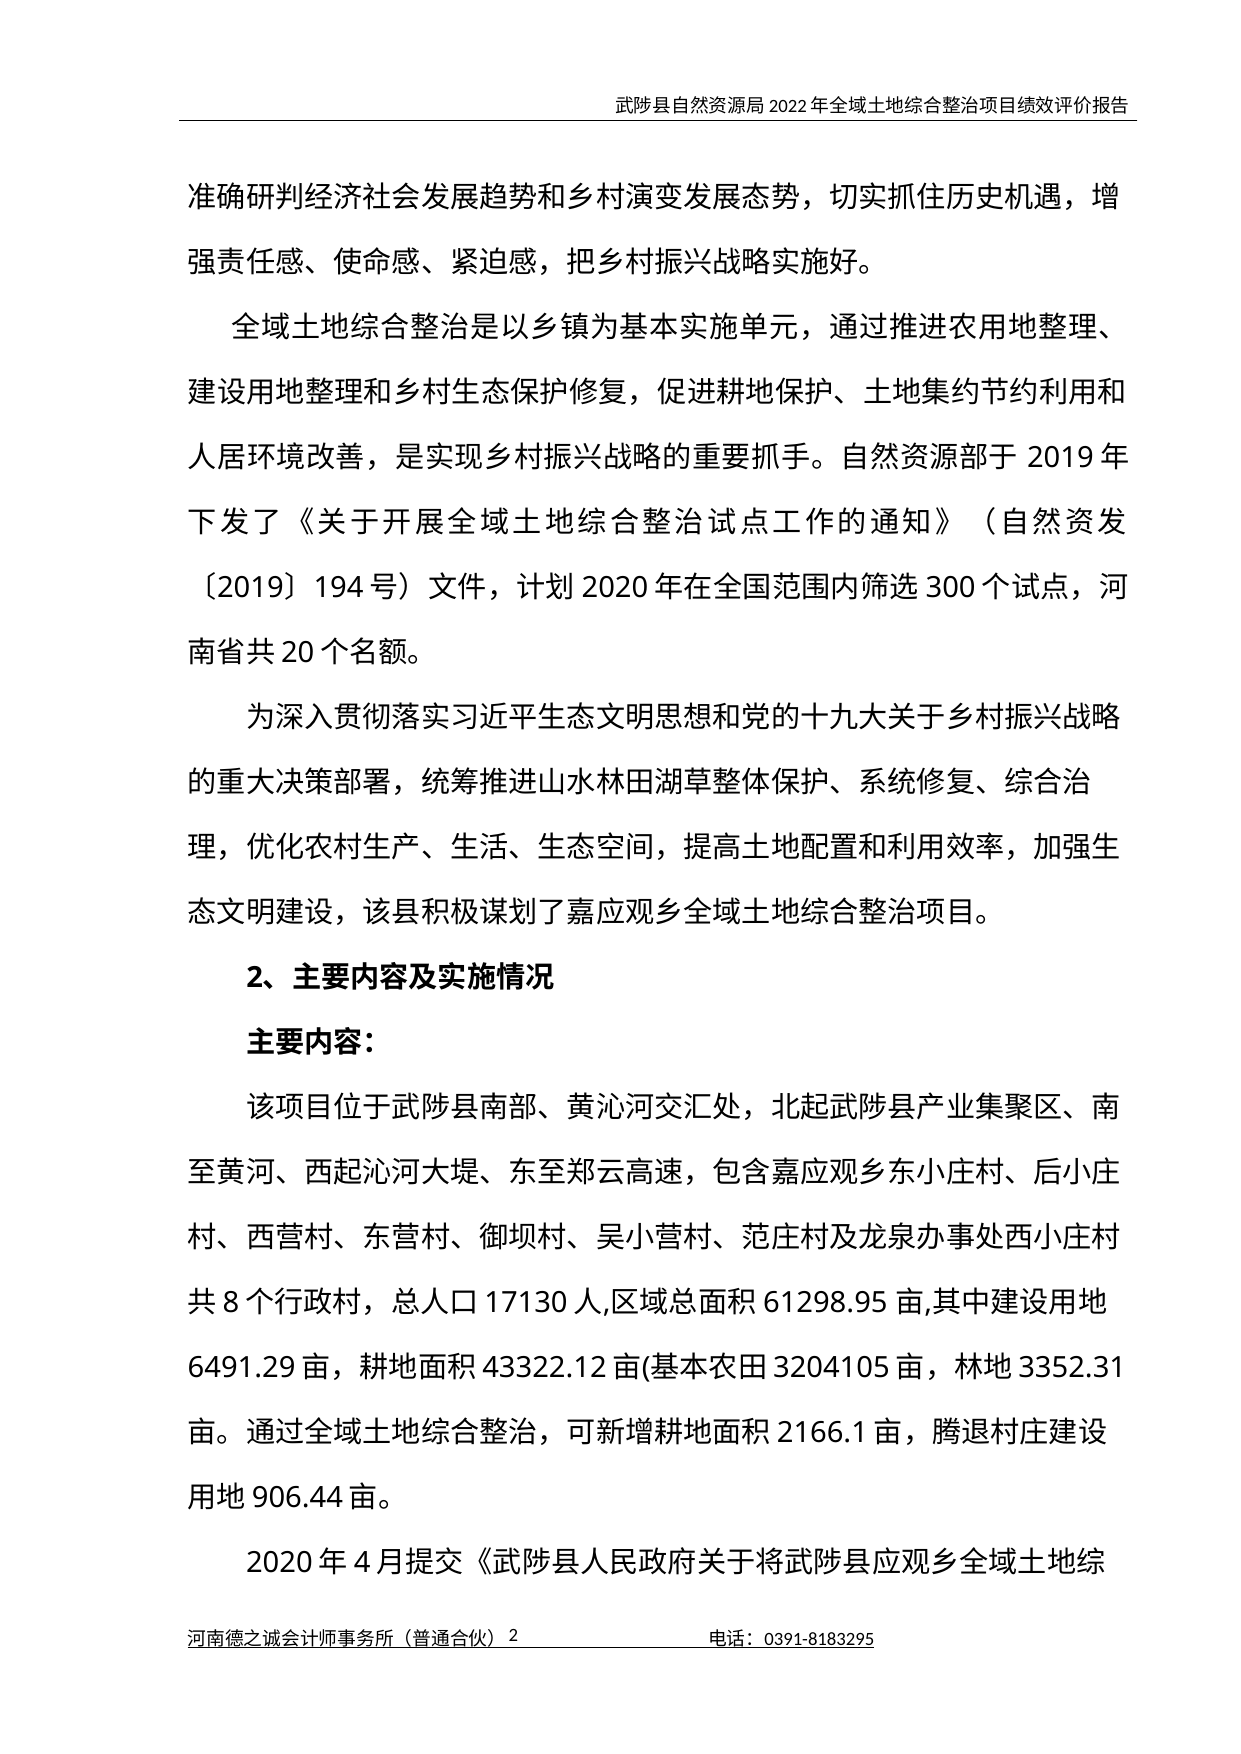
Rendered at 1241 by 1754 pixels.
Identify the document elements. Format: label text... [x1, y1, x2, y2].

list 为深入贯彻落实习近平生态文明思想和党的十九大关于乡村振兴战略的重大决策部署，统筹推进山水林田湖草整体保护、系统修复、综合治理，优化农村生产、生活、生态空间，提高土地配置和利用效率，加强生态文明建设，该县积极谋划了嘉应观乡全域土地综合整治项目。 [187, 682, 1129, 942]
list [187, 162, 1129, 292]
list 主要内容及实施情况 [187, 942, 1129, 1007]
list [187, 1527, 1129, 1592]
list 该项目位于武陟县南部、黄沁河交汇处，北起武陟县产业集聚区、南至黄河、西起沁河大堤、东至郑云高速，包含嘉应观乡东小庄村、后小庄村、西营村、东营村、御坝村、吴小营村、范庄村及龙泉办事处西小庄村共8个行政村，总人口17130人,区域总面积 61298.95 亩,其中建设用地 6491.29亩，耕地面积43322.12亩(基本农田3204105亩，林地3352.31亩。通过全域土地综合整治，可新增耕地面积2166.1亩，腾退村庄建设用地906.44亩。 [187, 1072, 1129, 1527]
list 主要内容： [187, 1007, 1129, 1072]
text 全域土地综合整治是以乡镇为基本实施单元，通过推进农用地整理、建设用地整理和乡村生态保护修复，促进耕地保护、土地集约节约利用和人居环境改善，是实现乡村振兴战略的重要抓手。自然资源部于2019年下发了《关于开展全域土地综合整治试点工作的通知》（自然资发〔2019〕194号）文件，计划2020年在全国范围内筛选300个试点，河南省共20个名额。 [187, 292, 1129, 682]
